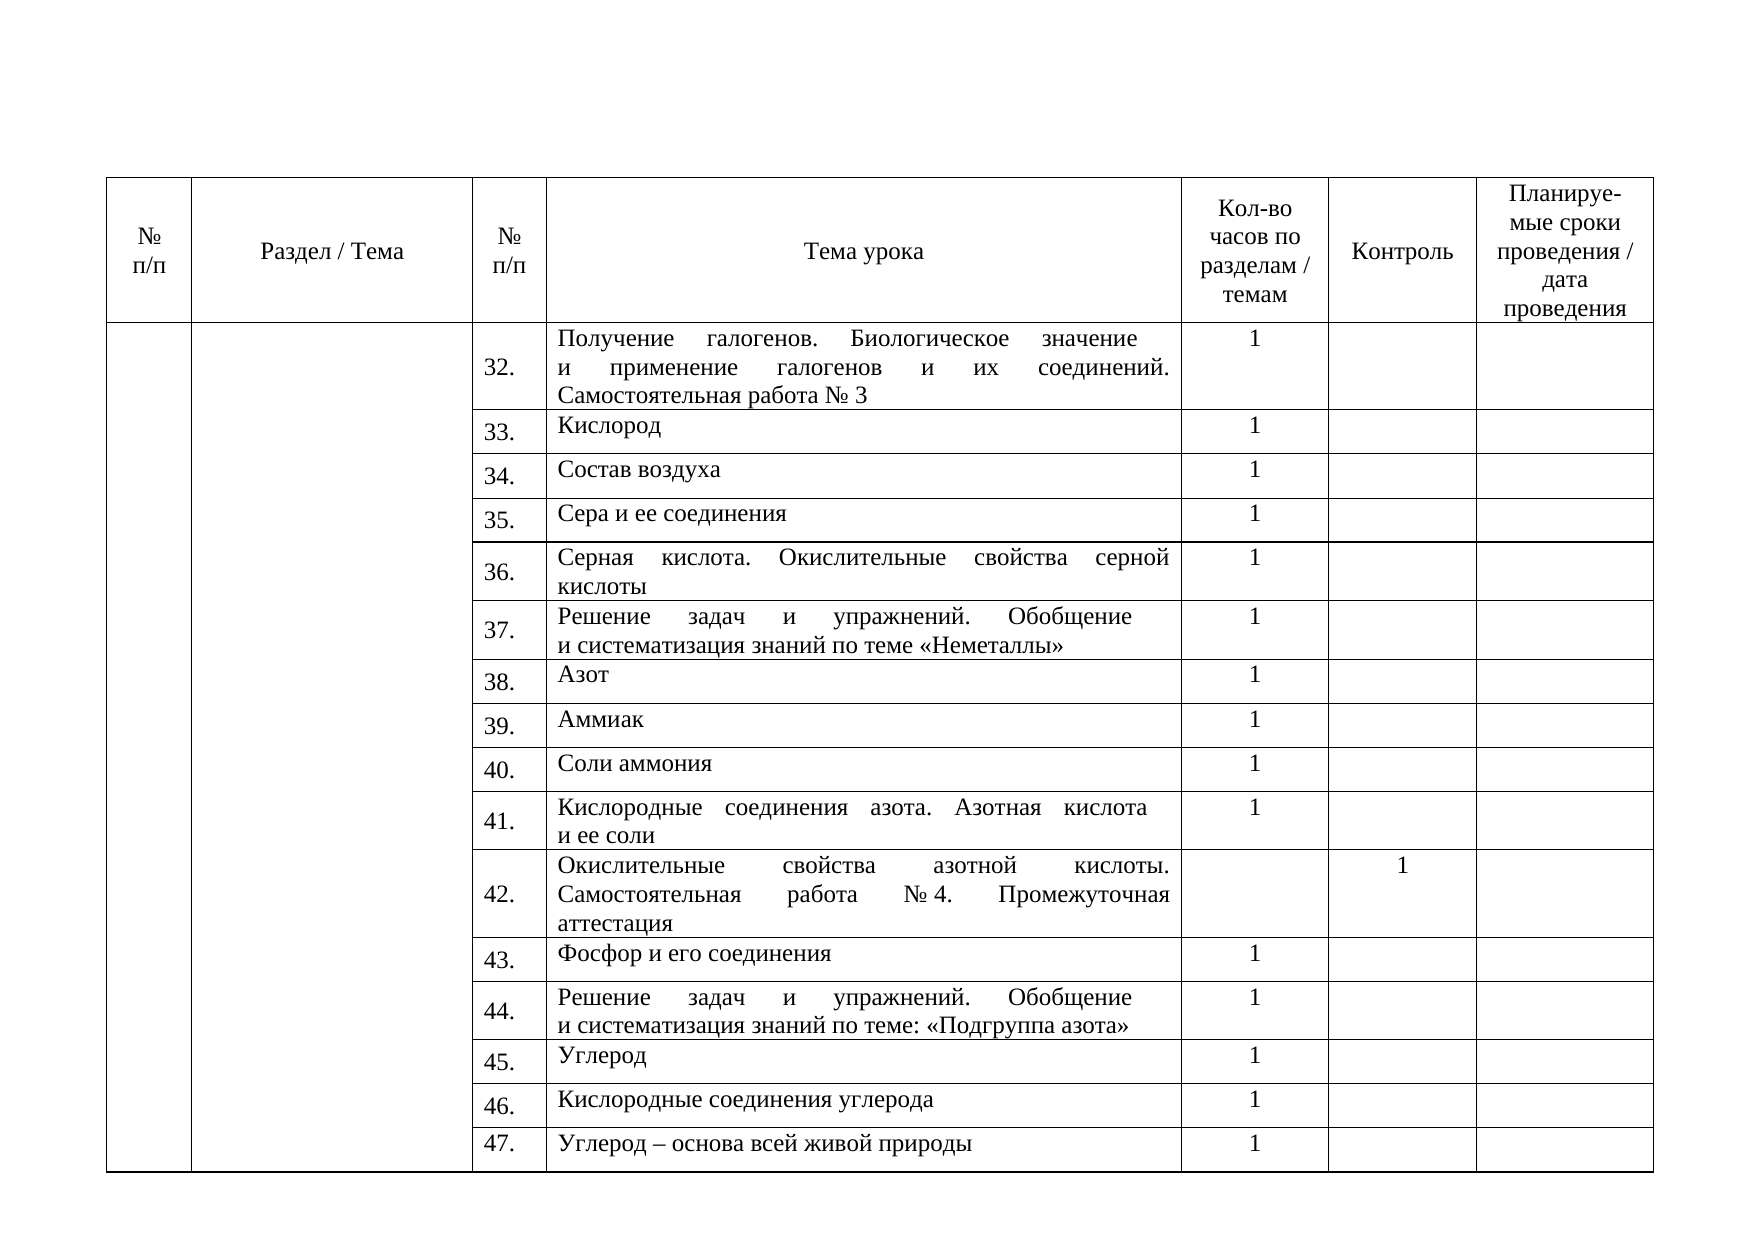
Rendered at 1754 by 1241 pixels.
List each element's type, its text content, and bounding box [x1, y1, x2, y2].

table_cell [473, 792, 546, 849]
table_cell [473, 410, 546, 453]
table_cell [1329, 323, 1476, 409]
table_cell [473, 704, 546, 747]
table_cell [1329, 499, 1476, 541]
table_cell 1 [1182, 601, 1328, 658]
table_cell [473, 1084, 546, 1127]
table_cell 1 [1182, 1040, 1328, 1083]
table_header Кол-во часов по разделам / темам [1182, 178, 1328, 322]
table_cell [1477, 1084, 1653, 1127]
table_cell [473, 850, 546, 937]
table_cell [473, 748, 546, 791]
table_cell Кислородные соединения углерода [547, 1084, 1181, 1127]
table_cell [1477, 323, 1653, 409]
table_cell [1329, 543, 1476, 600]
table_cell [1477, 1040, 1653, 1083]
table_cell Кислород [547, 410, 1181, 453]
table_cell [1329, 1084, 1476, 1127]
table_cell 1 [1182, 410, 1328, 453]
table_cell [1477, 543, 1653, 600]
table_cell Соли аммония [547, 748, 1181, 791]
table_cell [1329, 748, 1476, 791]
table_cell [1477, 982, 1653, 1039]
table_cell [1477, 850, 1653, 937]
table_cell [1329, 704, 1476, 747]
table_cell [1477, 454, 1653, 497]
table_cell [1329, 454, 1476, 497]
table_header Контроль [1329, 178, 1476, 322]
table_cell [473, 454, 546, 497]
table_cell 1 [1182, 454, 1328, 497]
table_cell Серная кислота. Окислительные свойства серной кислоты [547, 543, 1181, 600]
table_cell [473, 323, 546, 409]
table_cell [473, 982, 546, 1039]
table_cell [1329, 660, 1476, 703]
table_cell [473, 660, 546, 703]
table_cell [1477, 660, 1653, 703]
table_cell [1329, 938, 1476, 981]
table_cell [1182, 850, 1328, 937]
table_cell Фосфор и его соединения [547, 938, 1181, 981]
table_cell Решение задач и упражнений. Обобщение и систематизация знаний по теме «Неметаллы» [547, 601, 1181, 658]
table_cell [1329, 1128, 1476, 1171]
table_cell [1477, 499, 1653, 541]
table_cell [1329, 410, 1476, 453]
table_cell 1 [1182, 938, 1328, 981]
table_cell [1477, 748, 1653, 791]
table_cell Азот [547, 660, 1181, 703]
table_cell Решение задач и упражнений. Обобщение и систематизация знаний по теме: «Подгруппа азота» [547, 982, 1181, 1039]
table_cell Углерод [547, 1040, 1181, 1083]
table_cell [473, 499, 546, 541]
table_cell Кислородные соединения азота. Азотная кислота и ее соли [547, 792, 1181, 849]
table_cell [1477, 1128, 1653, 1171]
table_cell [1477, 792, 1653, 849]
table_cell 1 [1182, 323, 1328, 409]
table_cell 1 [1329, 850, 1476, 937]
table_header Тема урока [547, 178, 1181, 322]
table_cell [1329, 1040, 1476, 1083]
table_cell 1 [1182, 660, 1328, 703]
table_cell Окислительные свойства азотной кислоты. Самостоятельная работа № 4. Промежуточная аттестация [547, 850, 1181, 937]
table_cell [1477, 938, 1653, 981]
table_cell 1 [1182, 748, 1328, 791]
table_cell Сера и ее соединения [547, 499, 1181, 541]
table_cell [473, 1128, 546, 1171]
table_cell [1477, 704, 1653, 747]
table_cell [1477, 601, 1653, 658]
table_cell 1 [1182, 982, 1328, 1039]
table_cell 1 [1182, 499, 1328, 541]
table_cell Аммиак [547, 704, 1181, 747]
table_header Раздел / Тема [192, 178, 472, 322]
table_cell [473, 543, 546, 600]
table_cell Углерод – основа всей живой природы [547, 1128, 1181, 1171]
table_cell [473, 938, 546, 981]
table_cell Состав воздуха [547, 454, 1181, 497]
table_cell [1329, 792, 1476, 849]
table_cell 1 [1182, 704, 1328, 747]
table_cell [473, 1040, 546, 1083]
table_cell [1329, 982, 1476, 1039]
table_cell [1477, 410, 1653, 453]
table_cell 1 [1182, 1128, 1328, 1171]
table_header Планируе-мые сроки проведения / дата проведения [1477, 178, 1653, 322]
table_header № п/п [107, 178, 191, 322]
table_cell 1 [1182, 1084, 1328, 1127]
table_cell 1 [1182, 792, 1328, 849]
table_cell [1329, 601, 1476, 658]
table_cell [473, 601, 546, 658]
table_header № п/п [473, 178, 546, 322]
table_cell Получение галогенов. Биологическое значение и применение галогенов и их соединений. Самостоятельная работа № 3 [547, 323, 1181, 409]
table_cell 1 [1182, 543, 1328, 600]
